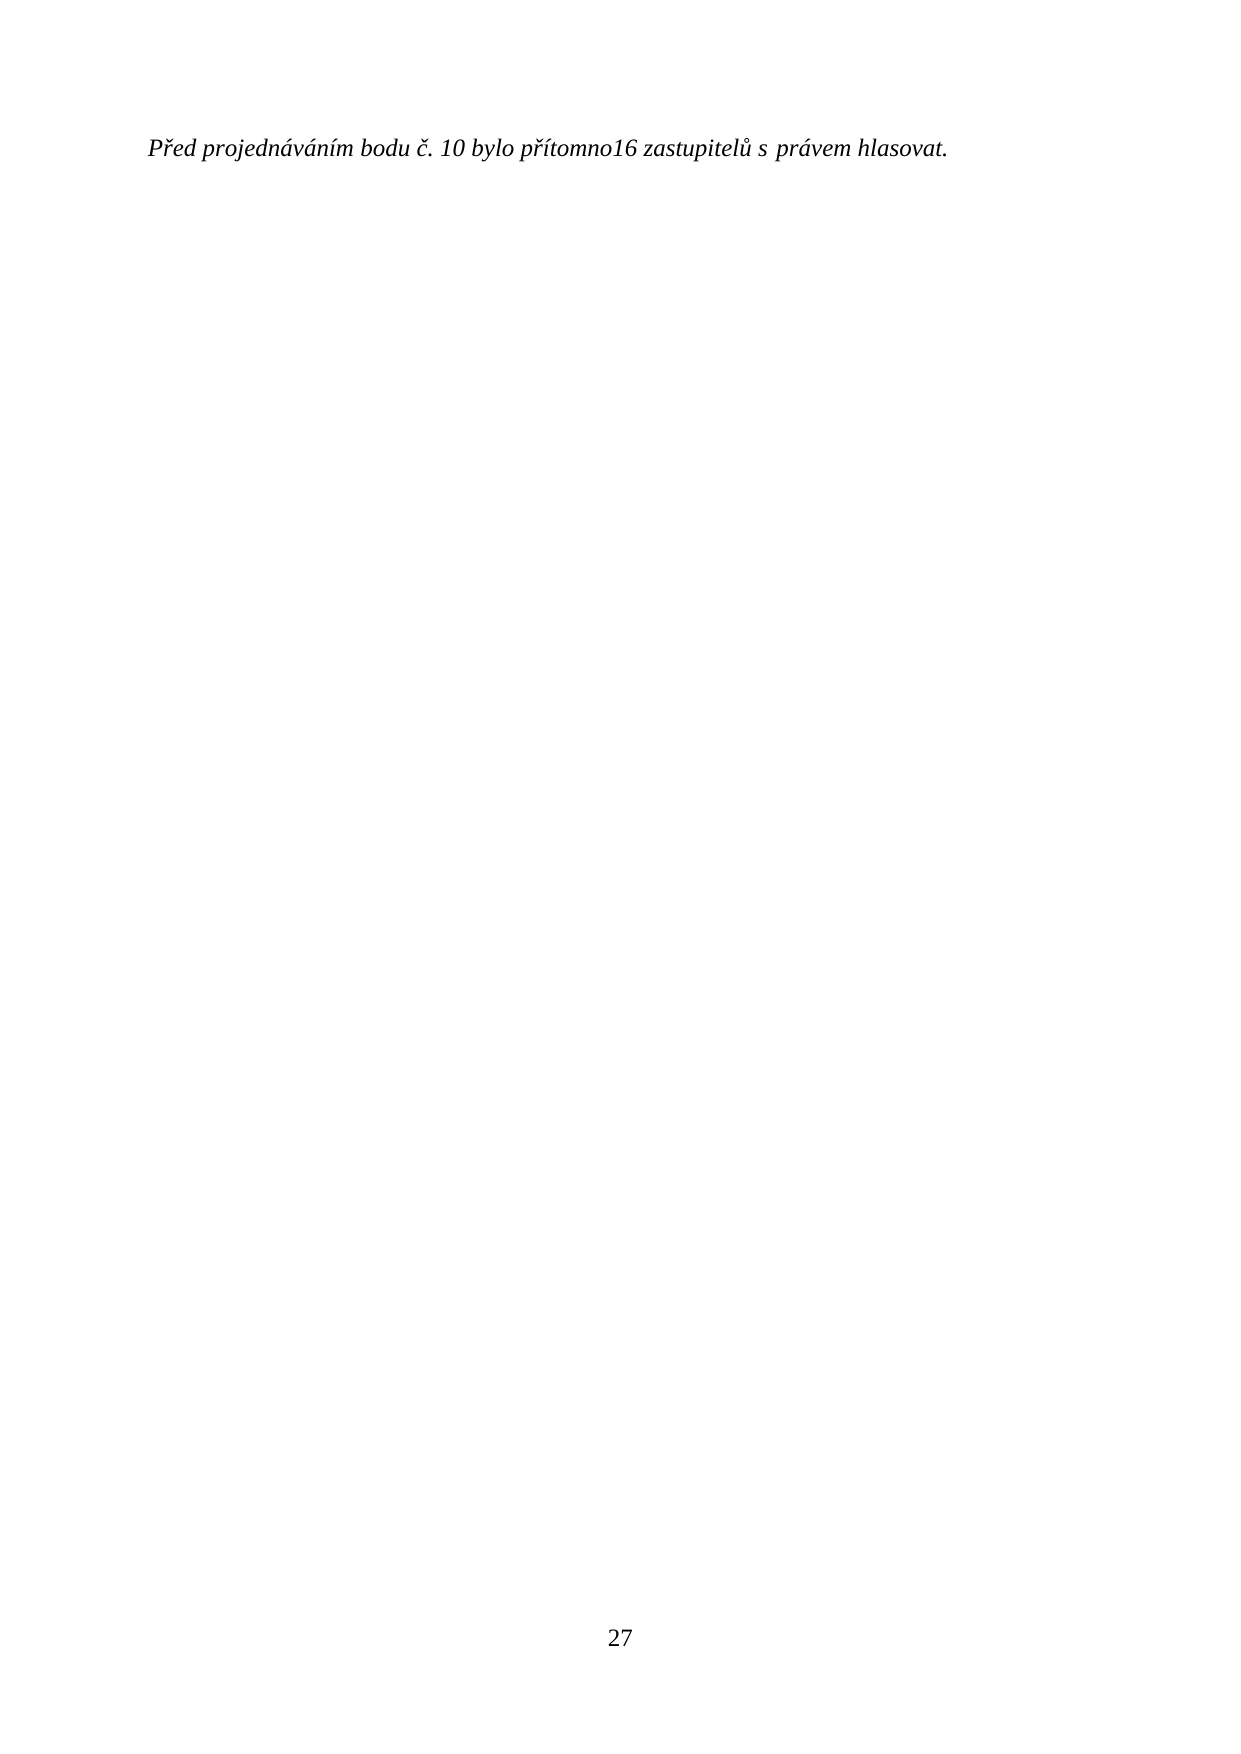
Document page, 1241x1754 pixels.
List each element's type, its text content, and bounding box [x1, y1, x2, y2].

text Před projednáváním bodu č. 10 bylo přítomno16 zastupitelů s právem hlasovat. [148, 133, 1093, 162]
